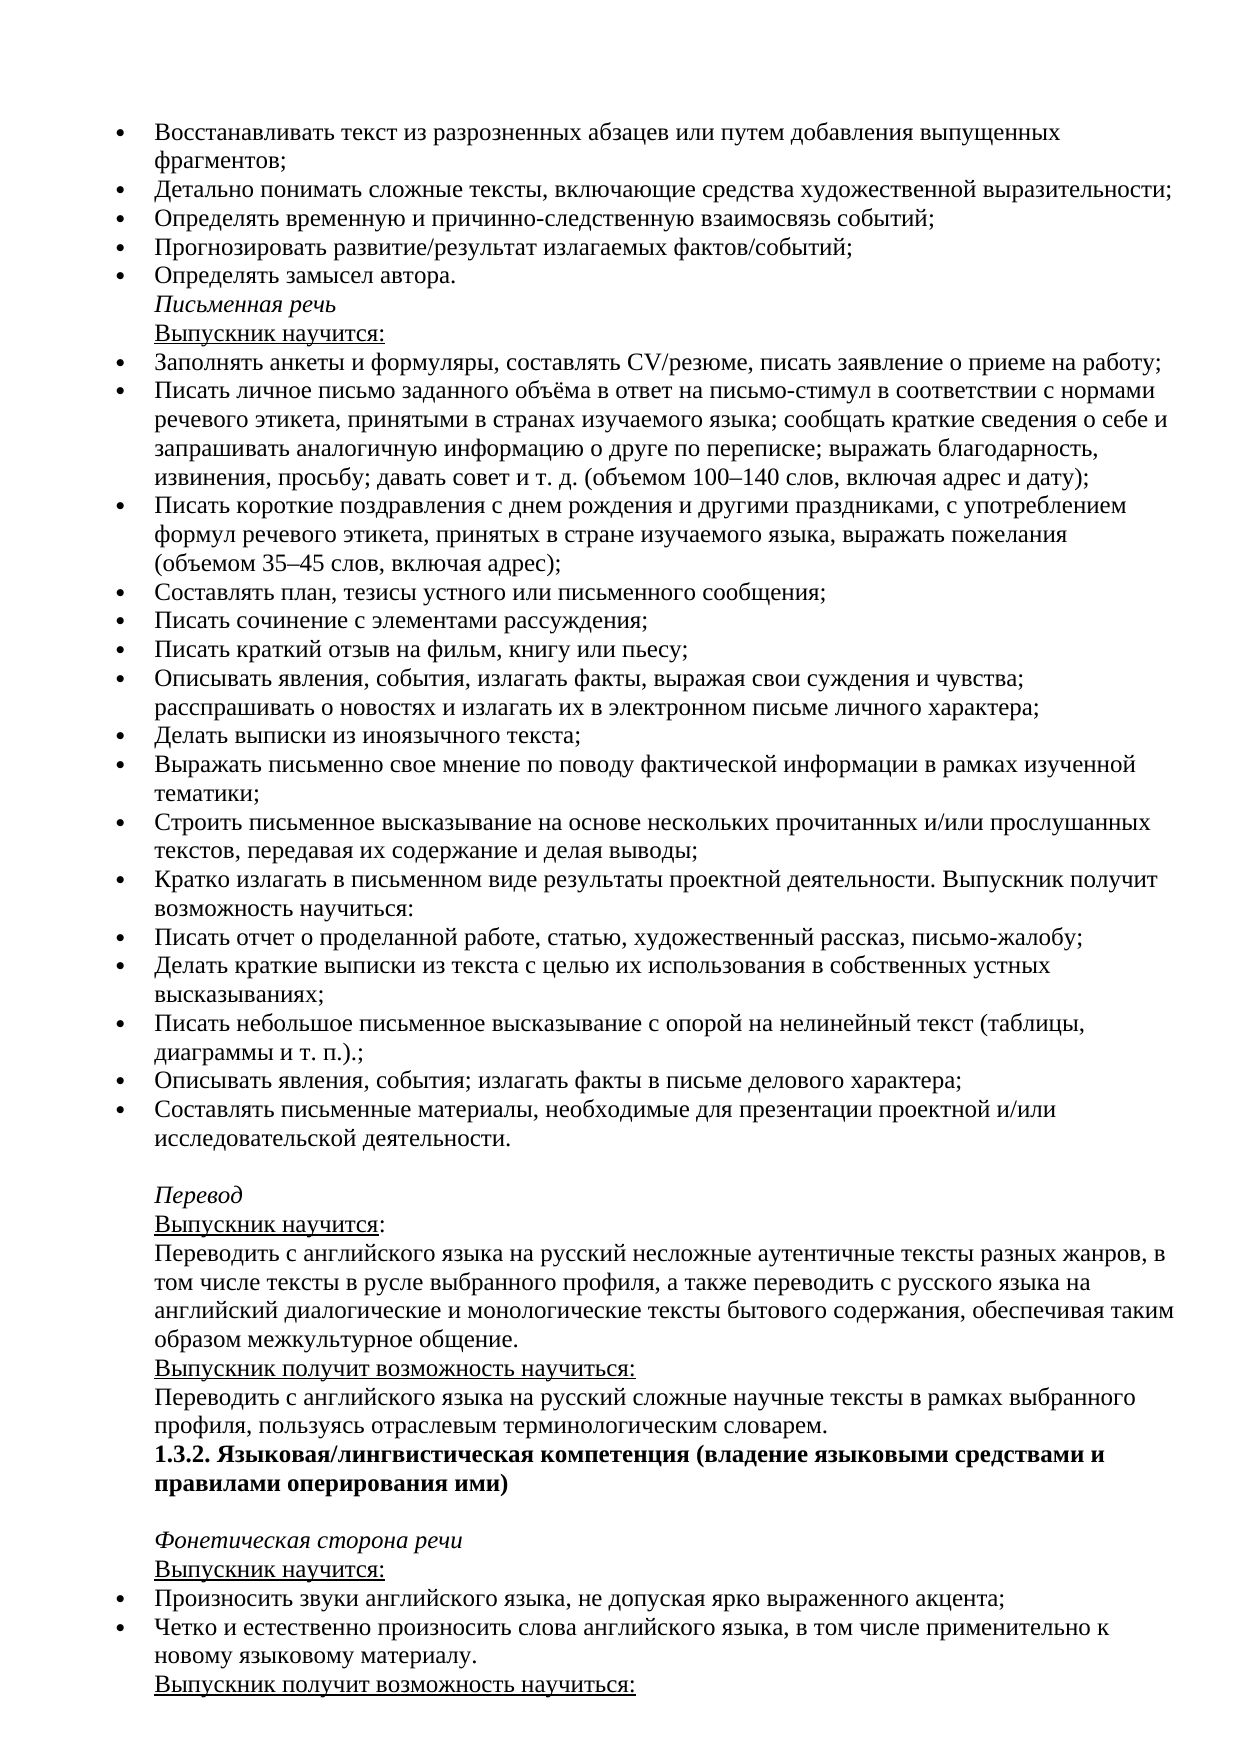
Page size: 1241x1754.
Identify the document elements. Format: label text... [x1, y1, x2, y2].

text Переводить с английского языка на русский несложные аутентичные тексты разных жанров, в том числе тексты в русле выбранного профиля, а также переводить с русского языка на английский диалогические и монологические тексты бытового содержания, обеспечивая таким образом межкультурное общение. [154, 1238, 1176, 1353]
list Писать личное письмо заданного объёма в ответ на письмо-стимул в соответствии с нормами речевого этикета, принятыми в странах изучаемого языка; сообщать краткие сведения о себе и запрашивать аналогичную информацию о друге по переписке; выражать благодарность, извинения, просьбу; давать совет и т. д. (объемом 100–140 слов, включая адрес и дату); [117, 375, 1176, 490]
list Делать краткие выписки из текста с целью их использования в собственных устных высказываниях; [117, 950, 1176, 1008]
text Фонетическая сторона речи [154, 1525, 1176, 1554]
list Кратко излагать в письменном виде результаты проектной деятельности. Выпускник получит возможность научиться: [117, 864, 1176, 922]
list Четко и естественно произносить слова английского языка, в том числе применительно к новому языковому материалу. [117, 1612, 1176, 1669]
list Делать выписки из иноязычного текста; [117, 720, 1176, 749]
text 1.3.2. Языковая/лингвистическая компетенция (владение языковыми средствами и правилами оперирования ими) [154, 1439, 1176, 1497]
text Письменная речь [154, 289, 1176, 318]
list Определять замысел автора. [117, 260, 1176, 289]
list Произносить звуки английского языка, не допуская ярко выраженного акцента; [117, 1583, 1176, 1612]
list Составлять письменные материалы, необходимые для презентации проектной и/или исследовательской деятельности. [117, 1094, 1176, 1152]
list Прогнозировать развитие/результат излагаемых фактов/событий; [117, 232, 1176, 260]
list Писать небольшое письменное высказывание с опорой на нелинейный текст (таблицы, диаграммы и т. п.).; [117, 1008, 1176, 1065]
list Писать краткий отзыв на фильм, книгу или пьесу; [117, 634, 1176, 663]
list Описывать явления, события; излагать факты в письме делового характера; [117, 1065, 1176, 1094]
list Составлять план, тезисы устного или письменного сообщения; [117, 577, 1176, 605]
list Определять временную и причинно-следственную взаимосвязь событий; [117, 203, 1176, 232]
list Писать короткие поздравления с днем рождения и другими праздниками, с употреблением формул речевого этикета, принятых в стране изучаемого языка, выражать пожелания (объемом 35–45 слов, включая адрес); [117, 490, 1176, 577]
text Выпускник получит возможность научиться: [154, 1353, 1176, 1382]
list Восстанавливать текст из разрозненных абзацев или путем добавления выпущенных фрагментов; [117, 117, 1176, 174]
list Описывать явления, события, излагать факты, выражая свои суждения и чувства; расспрашивать о новостях и излагать их в электронном письме личного характера; [117, 663, 1176, 720]
list Писать отчет о проделанной работе, статью, художественный рассказ, письмо-жалобу; [117, 922, 1176, 950]
list Писать сочинение с элементами рассуждения; [117, 605, 1176, 634]
list Детально понимать сложные тексты, включающие средства художественной выразительности; [117, 174, 1176, 203]
text Выпускник научится: [154, 1554, 1176, 1583]
list Заполнять анкеты и формуляры, составлять CV/резюме, писать заявление о приеме на работу; [117, 347, 1176, 375]
text Выпускник получит возможность научиться: [154, 1669, 1176, 1698]
text Выпускник научится: [154, 318, 1176, 347]
list Выражать письменно свое мнение по поводу фактической информации в рамках изученной тематики; [117, 749, 1176, 807]
text Переводить с английского языка на русский сложные научные тексты в рамках выбранного профиля, пользуясь отраслевым терминологическим словарем. [154, 1382, 1176, 1439]
text Перевод [154, 1180, 1176, 1209]
list Строить письменное высказывание на основе нескольких прочитанных и/или прослушанных текстов, передавая их содержание и делая выводы; [117, 807, 1176, 864]
text Выпускник научится: [154, 1209, 1176, 1238]
